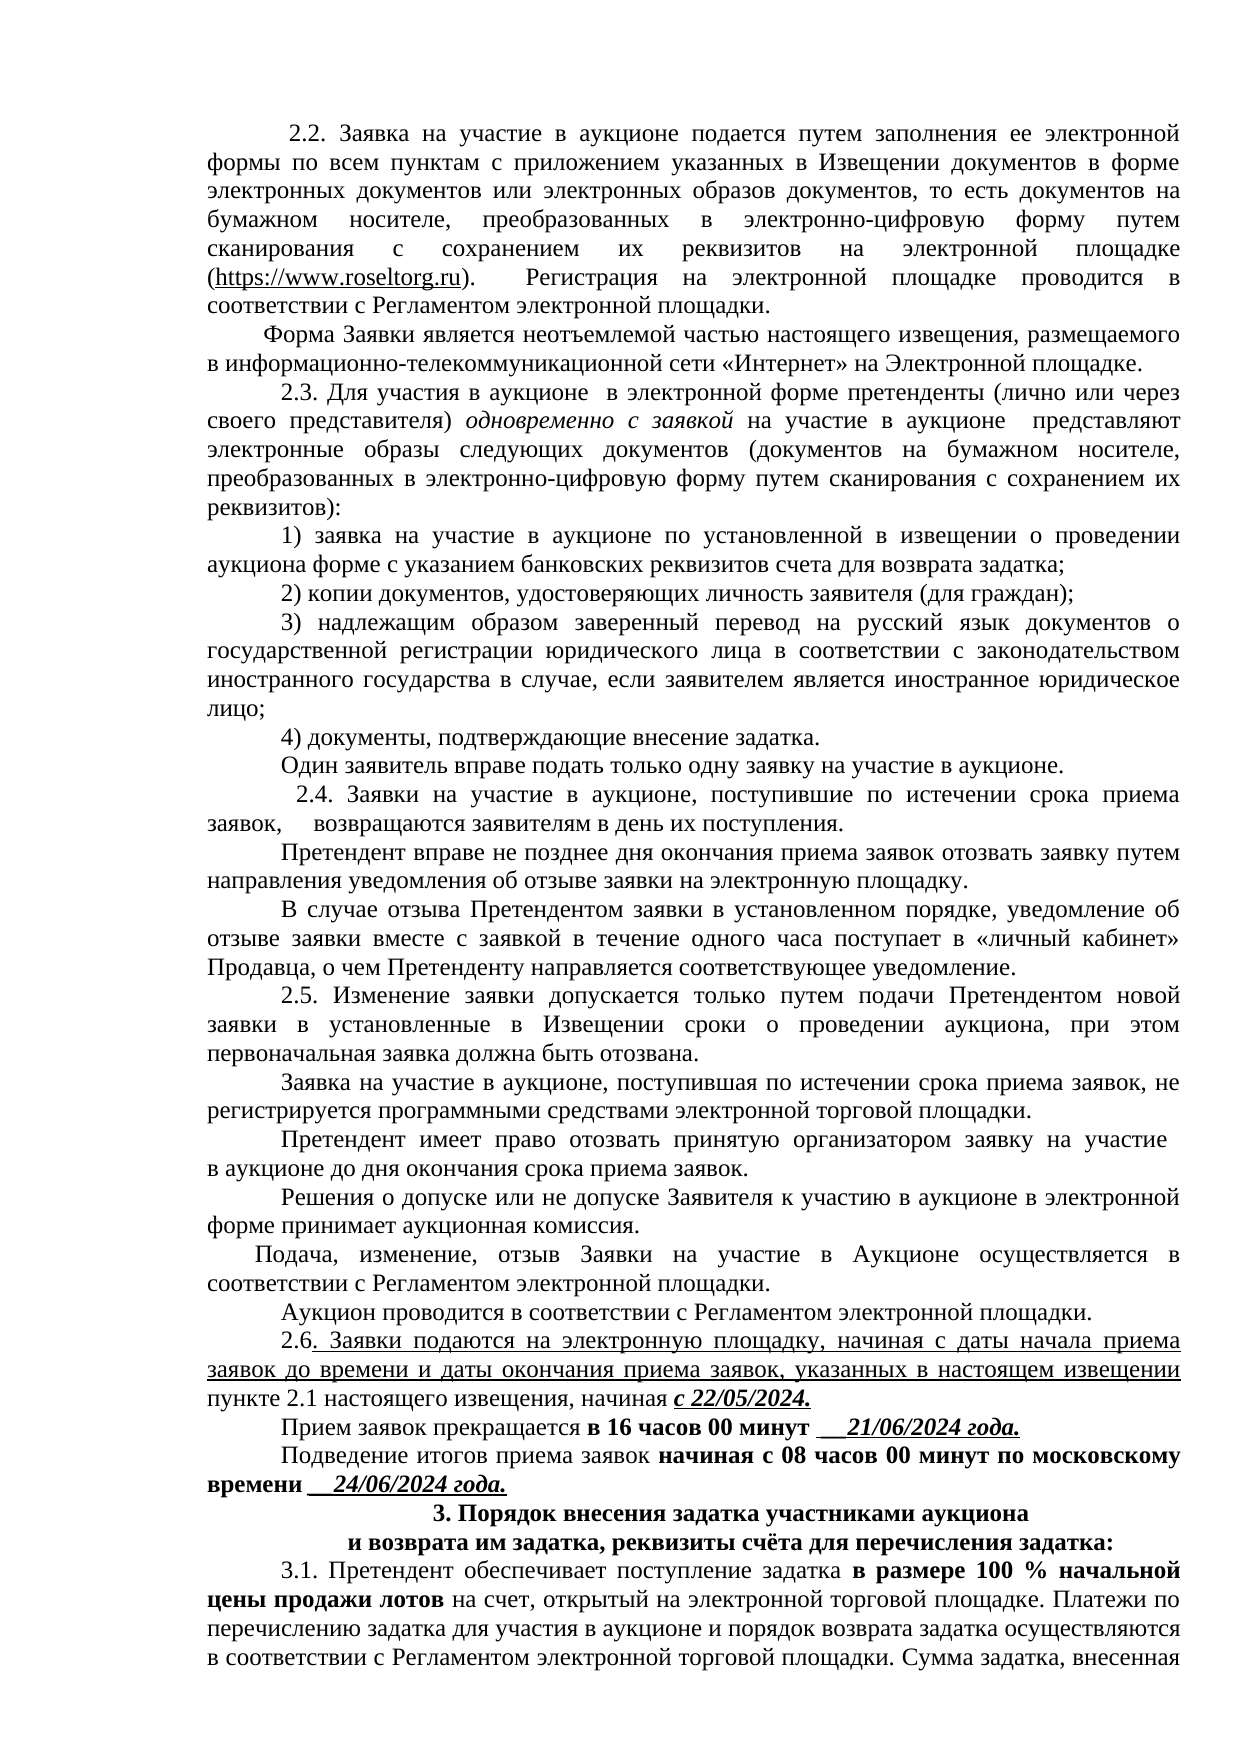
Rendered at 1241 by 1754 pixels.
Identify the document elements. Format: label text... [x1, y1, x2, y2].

text Подведение итогов приема заявок начиная с 08 часов 00 минут по московскому времени __24/06/2024 года. [207, 1441, 1181, 1498]
text Один заявитель вправе подать только одну заявку на участие в аукционе. [207, 751, 1181, 779]
text 2.6. Заявки подаются на электронную площадку, начиная с даты начала приема заявок до времени и даты окончания приема заявок, указанных в настоящем извещении пункте 2.1 настоящего извещения, начиная с 22/05/2024. [207, 1381, 1181, 1412]
text 2.4. Заявки на участие в аукционе, поступившие по истечении срока приема заявок, возвращаются заявителям в день их поступления. [207, 779, 1181, 837]
text 2.6. Заявки подаются на электронную площадку, начиная с даты начала приема заявок до времени и даты окончания приема заявок, указанных в настоящем извещении пункте 2.1 настоящего извещения, начиная с 22/05/2024. [207, 1326, 1181, 1379]
text 2) копии документов, удостоверяющих личность заявителя (для граждан); [207, 578, 1181, 607]
text Заявка на участие в аукционе, поступившая по истечении срока приема заявок, не регистрируется программными средствами электронной торговой площадки. [207, 1067, 1181, 1124]
text Подача, изменение, отзыв Заявки на участие в Аукционе осуществляется в соответствии с Регламентом электронной площадки. [207, 1239, 1181, 1297]
text Прием заявок прекращается в 16 часов 00 минут __21/06/2024 года. [207, 1412, 1181, 1441]
text 2.5. Изменение заявки допускается только путем подачи Претендентом новой заявки в установленные в Извещении сроки о проведении аукциона, при этом первоначальная заявка должна быть отозвана. [207, 981, 1181, 1067]
text 3) надлежащим образом заверенный перевод на русский язык документов о государственной регистрации юридического лица в соответствии с законодательством иностранного государства в случае, если заявителем является иностранное юридическое лицо; [207, 607, 1181, 722]
text 2.3. Для участия в аукционе в электронной форме претенденты (лично или через своего представителя) одновременно с заявкой на участие в аукционе представляют электронные образы следующих документов (документов на бумажном носителе, преобразованных в электронно-цифровую форму путем сканирования с сохранением их реквизитов): [207, 377, 1181, 521]
text 3. Порядок внесения задатка участниками аукциона [207, 1498, 1181, 1527]
text 2.2. Заявка на участие в аукционе подается путем заполнения ее электронной формы по всем пунктам с приложением указанных в Извещении документов в форме электронных документов или электронных образов документов, то есть документов на бумажном носителе, преобразованных в электронно-цифровую форму путем сканирования с сохранением их реквизитов на электронной площадке (https://www.roseltorg.ru). Регистрация на электронной площадке проводится в соответствии с Регламентом электронной площадки. [207, 118, 1181, 319]
text Решения о допуске или не допуске Заявителя к участию в аукционе в электронной форме принимает аукционная комиссия. [207, 1182, 1181, 1239]
text 4) документы, подтверждающие внесение задатка. [207, 722, 1181, 751]
text Форма Заявки является неотъемлемой частью настоящего извещения, размещаемого в информационно-телекоммуникационной сети «Интернет» на Электронной площадке. [207, 319, 1181, 377]
text Аукцион проводится в соответствии с Регламентом электронной площадки. [207, 1297, 1181, 1326]
text Претендент вправе не позднее дня окончания приема заявок отозвать заявку путем направления уведомления об отзыве заявки на электронную площадку. [207, 837, 1181, 894]
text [207, 1556, 1181, 1671]
text 1) заявка на участие в аукционе по установленной в извещении о проведении аукциона форме с указанием банковских реквизитов счета для возврата задатка; [207, 521, 1181, 578]
text В случае отзыва Претендентом заявки в установленном порядке, уведомление об отзыве заявки вместе с заявкой в течение одного часа поступает в «личный кабинет» Продавца, о чем Претенденту направляется соответствующее уведомление. [207, 894, 1181, 981]
text Претендент имеет право отозвать принятую организатором заявку на участие в аукционе до дня окончания срока приема заявок. [207, 1124, 1181, 1182]
text и возврата им задатка, реквизиты счёта для перечисления задатка: [207, 1527, 1181, 1556]
